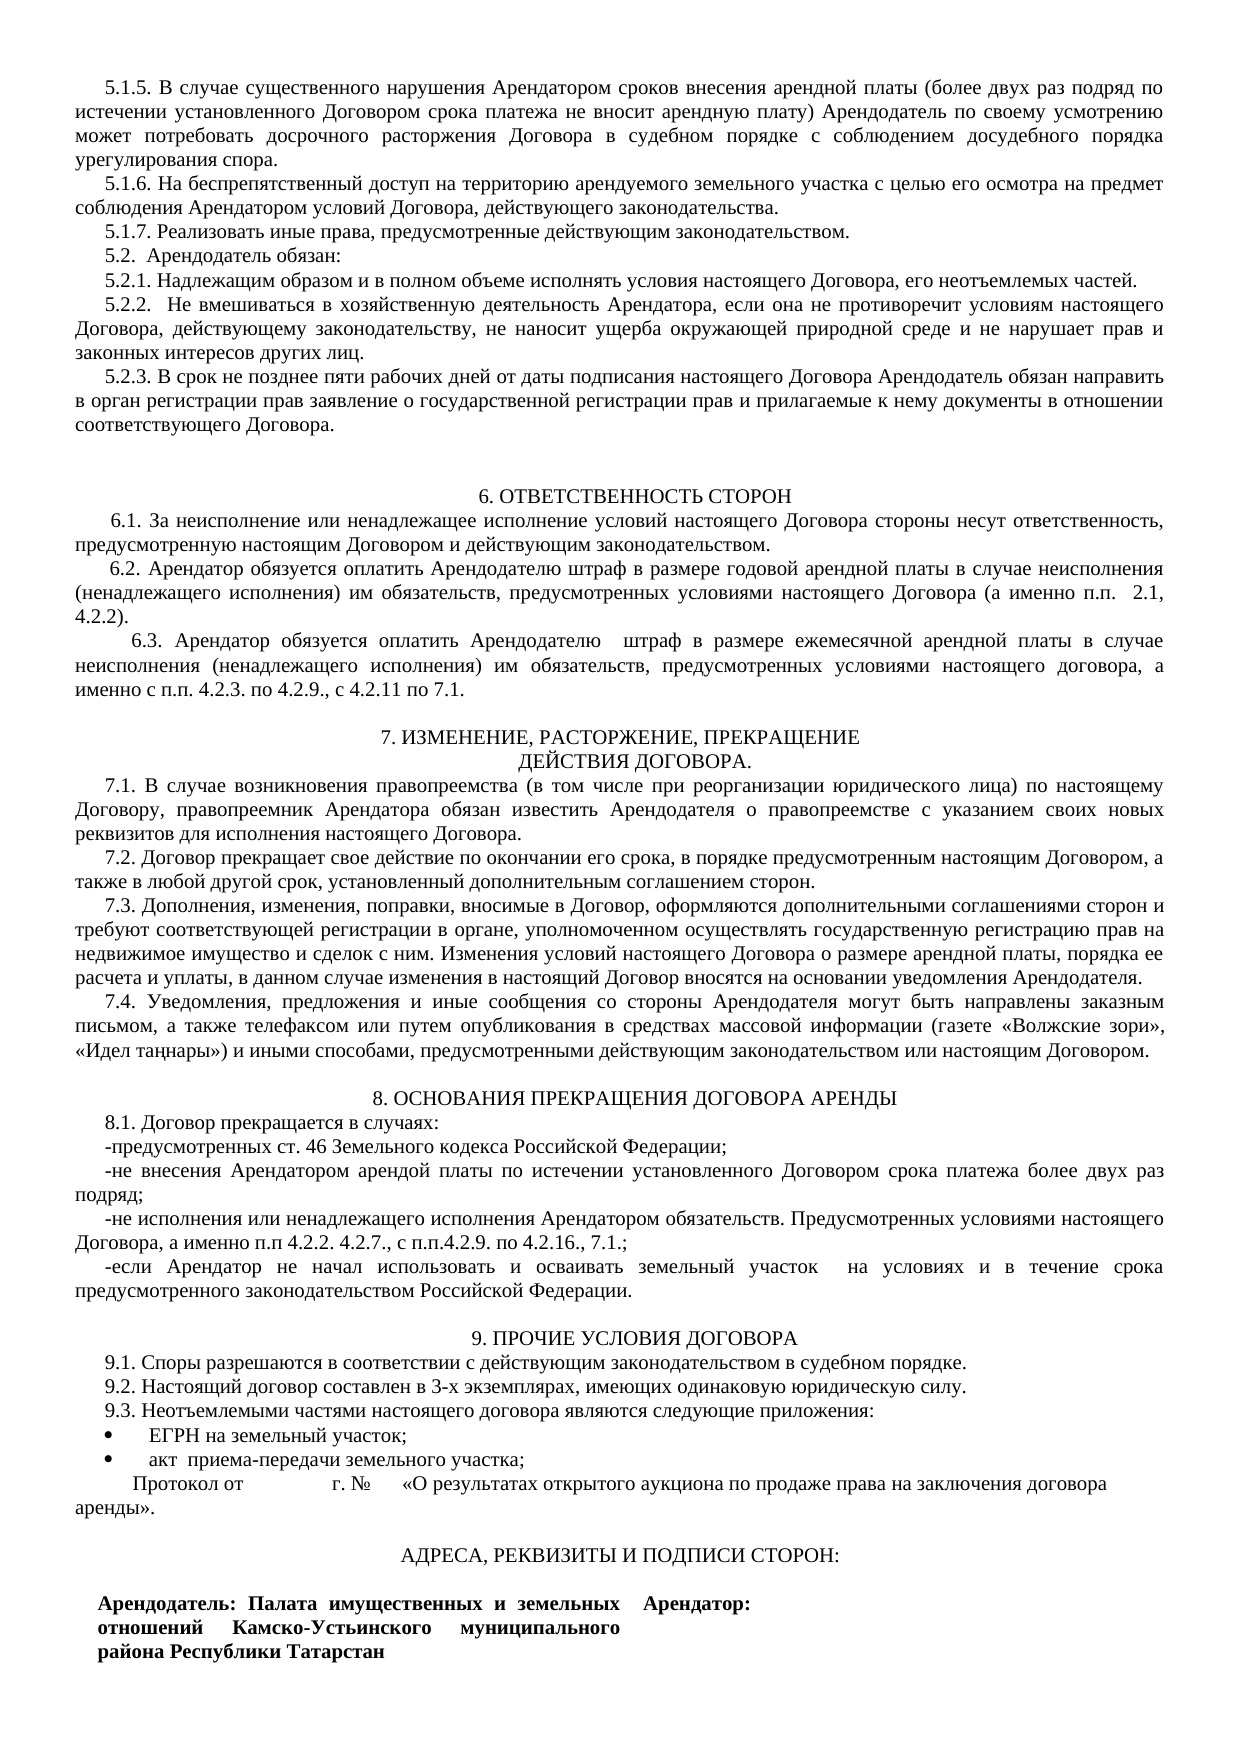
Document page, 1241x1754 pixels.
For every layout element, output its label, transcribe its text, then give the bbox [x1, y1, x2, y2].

text 5.1.5. В случае существенного нарушения Арендатором сроков внесения арендной платы (более двух раз подряд по истечении установленного Договором срока платежа не вносит арендную плату) Арендодатель по своему усмотрению может потребовать досрочного расторжения Договора в судебном порядке с соблюдением досудебного порядка урегулирования спора. [75, 75, 1165, 171]
text 9.1. Споры разрешаются в соответствии с действующим законодательством в судебном порядке. [75, 1350, 1165, 1374]
text 8.1. Договор прекращается в случаях: [75, 1110, 1165, 1134]
text 7.2. Договор прекращает свое действие по окончании его срока, в порядке предусмотренным настоящим Договором, а также в любой другой срок, установленный дополнительным соглашением сторон. [75, 845, 1165, 893]
text 5.1.7. Реализовать иные права, предусмотренные действующим законодательством. [75, 219, 1165, 243]
text -не исполнения или ненадлежащего исполнения Арендатором обязательств. Предусмотренных условиями настоящего Договора, а именно п.п 4.2.2. 4.2.7., с п.п.4.2.9. по 4.2.16., 7.1.; [75, 1206, 1165, 1254]
text 8. ОСНОВАНИЯ ПРЕКРАЩЕНИЯ ДОГОВОРА АРЕНДЫ [75, 1086, 1165, 1110]
text 6.1. За неисполнение или ненадлежащее исполнение условий настоящего Договора стороны несут ответственность, предусмотренную настоящим Договором и действующим законодательством. [75, 508, 1165, 556]
text 7.1. В случае возникновения правопреемства (в том числе при реорганизации юридического лица) по настоящему Договору, правопреемник Арендатора обязан известить Арендодателя о правопреемстве с указанием своих новых реквизитов для исполнения настоящего Договора. [75, 773, 1165, 845]
text 5.2.3. В срок не позднее пяти рабочих дней от даты подписания настоящего Договора Арендодатель обязан направить в орган регистрации прав заявление о государственной регистрации прав и прилагаемые к нему документы в отношении соответствующего Договора. [75, 364, 1165, 436]
text АДРЕСА, РЕКВИЗИТЫ И ПОДПИСИ СТОРОН: [75, 1543, 1165, 1567]
text -предусмотренных ст. 46 Земельного кодекса Российской Федерации; [75, 1134, 1165, 1158]
text 6. ОТВЕТСТВЕННОСТЬ СТОРОН [75, 484, 1165, 508]
text 5.2.2. Не вмешиваться в хозяйственную деятельность Арендатора, если она не противоречит условиям настоящего Договора, действующему законодательству, не наносит ущерба окружающей природной среде и не нарушает прав и законных интересов других лиц. [75, 292, 1165, 364]
text 6.2. Арендатор обязуется оплатить Арендодателю штраф в размере годовой арендной платы в случае неисполнения (ненадлежащего исполнения) им обязательств, предусмотренных условиями настоящего Договора (а именно п.п. 2.1, 4.2.2). [75, 556, 1165, 628]
list акт приема-передачи земельного участка; [75, 1447, 1165, 1471]
text -если Арендатор не начал использовать и осваивать земельный участок на условиях и в течение срока предусмотренного законодательством Российской Федерации. [75, 1254, 1165, 1302]
table_header Арендатор: [632, 1591, 1099, 1663]
text 7.3. Дополнения, изменения, поправки, вносимые в Договор, оформляются дополнительными соглашениями сторон и требуют соответствующей регистрации в органе, уполномоченном осуществлять государственную регистрацию прав на недвижимое имущество и сделок с ним. Изменения условий настоящего Договора о размере арендной платы, порядка ее расчета и уплаты, в данном случае изменения в настоящий Договор вносятся на основании уведомления Арендодателя. [75, 893, 1165, 989]
list ЕГРН на земельный участок; [75, 1422, 1165, 1447]
text 9. ПРОЧИЕ УСЛОВИЯ ДОГОВОРА [75, 1326, 1165, 1350]
text 5.2. Арендодатель обязан: [75, 243, 1165, 267]
text 9.2. Настоящий договор составлен в 3-х экземплярах, имеющих одинаковую юридическую силу. [75, 1374, 1165, 1398]
table_header Арендодатель: Палата имущественных и земельных отношений Камско-Устьинского муниципального района Республики Татарстан [86, 1591, 632, 1663]
text ДЕЙСТВИЯ ДОГОВОРА. [75, 749, 1165, 773]
text 7.4. Уведомления, предложения и иные сообщения со стороны Арендодателя могут быть направлены заказным письмом, а также телефаксом или путем опубликования в средствах массовой информации (газете «Волжские зори», «Идел таңнары») и иными способами, предусмотренными действующим законодательством или настоящим Договором. [75, 989, 1165, 1062]
text 9.3. Неотъемлемыми частями настоящего договора являются следующие приложения: [75, 1398, 1165, 1422]
text 5.1.6. На беспрепятственный доступ на территорию арендуемого земельного участка с целью его осмотра на предмет соблюдения Арендатором условий Договора, действующего законодательства. [75, 171, 1165, 219]
text -не внесения Арендатором арендой платы по истечении установленного Договором срока платежа более двух раз подряд; [75, 1158, 1165, 1206]
text 7. ИЗМЕНЕНИЕ, РАСТОРЖЕНИЕ, ПРЕКРАЩЕНИЕ [75, 725, 1165, 749]
text Протокол от г. № «О результатах открытого аукциона по продаже права на заключения договора аренды». [75, 1471, 1165, 1519]
text 5.2.1. Надлежащим образом и в полном объеме исполнять условия настоящего Договора, его неотъемлемых частей. [75, 267, 1165, 292]
text 6.3. Арендатор обязуется оплатить Арендодателю штраф в размере ежемесячной арендной платы в случае неисполнения (ненадлежащего исполнения) им обязательств, предусмотренных условиями настоящего договора, а именно с п.п. 4.2.3. по 4.2.9., с 4.2.11 по 7.1. [75, 628, 1165, 701]
